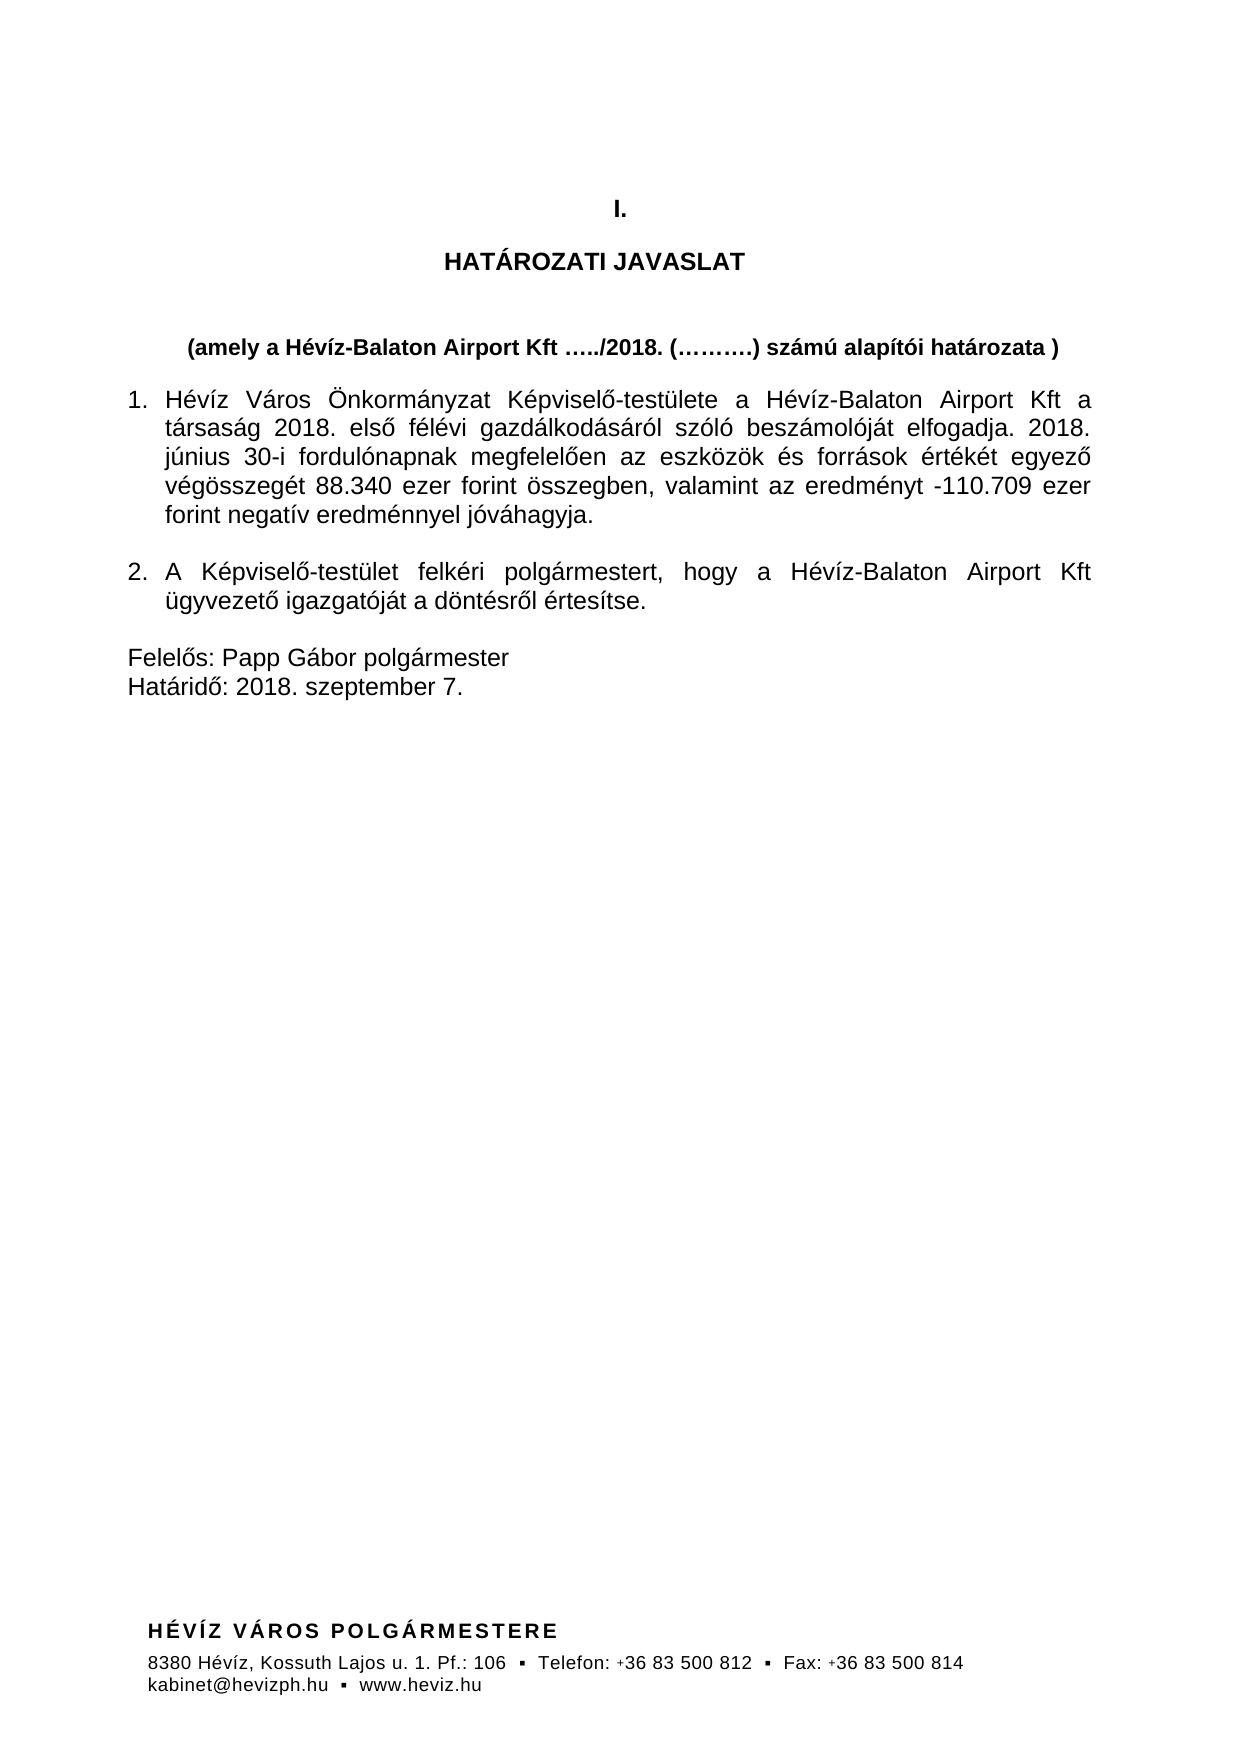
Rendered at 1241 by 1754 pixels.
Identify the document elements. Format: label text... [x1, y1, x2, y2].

text Határidő: 2018. szeptember 7. [116, 672, 1093, 701]
text I. [148, 193, 1093, 222]
list Hévíz Város Önkormányzat Képviselő-testülete a Hévíz-Balaton Airport Kft a társaság 2018. első félévi gazdálkodásáról szóló beszámolóját elfogadja. 2018. június 30-i fordulónapnak megfelelően az eszközök és források értékét egyező végösszegét 88.340 ezer forint összegben, valamint az eredményt -110.709 ezer forint negatív eredménnyel jóváhagyja. [127, 385, 1093, 528]
text HATÁROZATI JAVASLAT [444, 247, 1093, 276]
text (amely a Hévíz-Balaton Airport Kft …../2018. (……….) számú alapítói határozata ) [148, 334, 1093, 360]
text Felelős: Papp Gábor polgármester [116, 643, 1093, 672]
list A Képviselő-testület felkéri polgármestert, hogy a Hévíz-Balaton Airport Kft ügyvezető igazgatóját a döntésről értesítse. [127, 557, 1093, 615]
